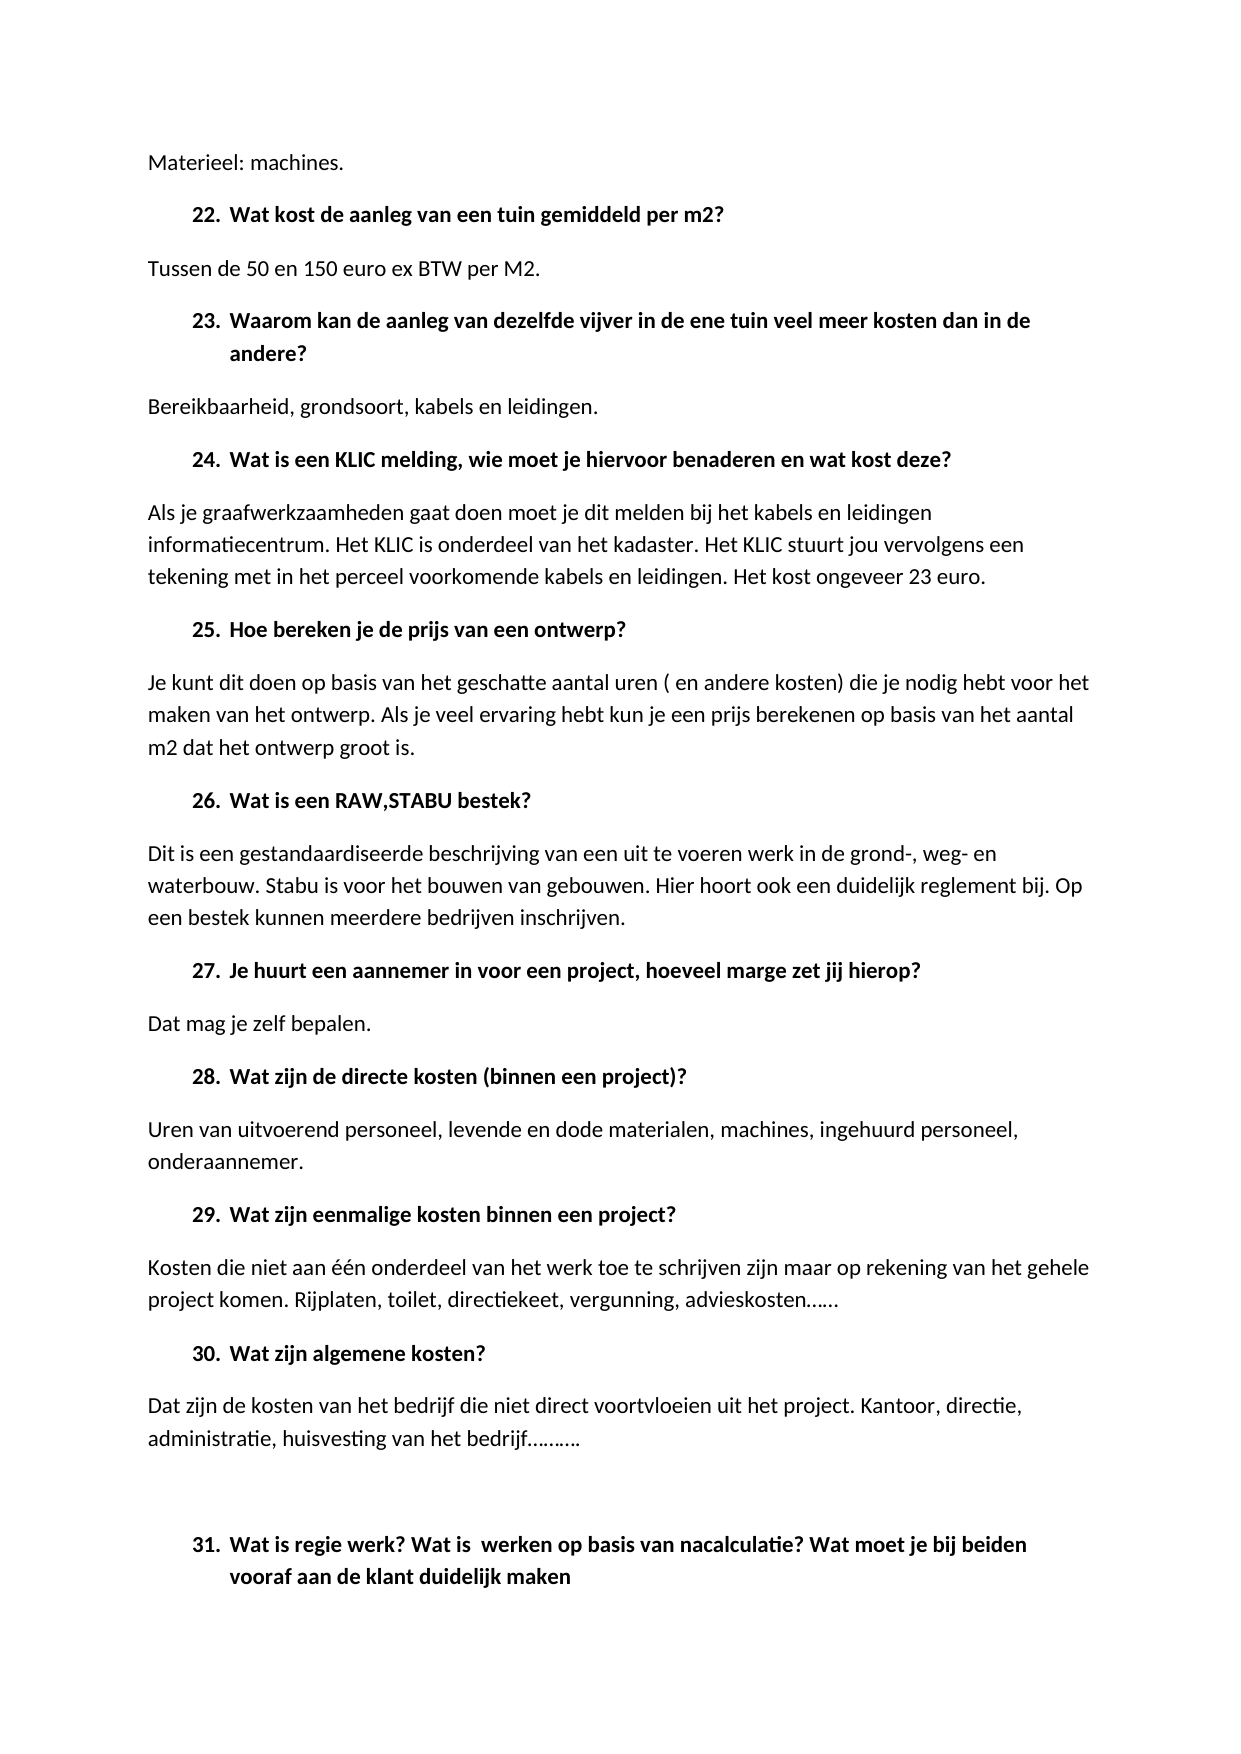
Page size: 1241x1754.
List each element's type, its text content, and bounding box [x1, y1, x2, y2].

list Wat is een RAW,STABU bestek? [192, 786, 1093, 814]
list Je huurt een aannemer in voor een project, hoeveel marge zet jij hierop? [192, 956, 1093, 984]
text Je kunt dit doen op basis van het geschatte aantal uren ( en andere kosten) die je nodig hebt voor het maken van het ontwerp. Als je veel ervaring hebt kun je een prijs berekenen op basis van het aantal m2 dat het ontwerp groot is. [148, 668, 1093, 761]
text Kosten die niet aan één onderdeel van het werk toe te schrijven zijn maar op rekening van het gehele project komen. Rijplaten, toilet, directiekeet, vergunning, advieskosten…… [148, 1253, 1093, 1314]
text Materieel: machines. [148, 148, 1093, 176]
list Hoe bereken je de prijs van een ontwerp? [192, 615, 1093, 643]
list Waarom kan de aanleg van dezelfde vijver in de ene tuin veel meer kosten dan in de andere? [192, 307, 1093, 367]
text Dat zijn de kosten van het bedrijf die niet direct voortvloeien uit het project. Kantoor, directie, administratie, huisvesting van het bedrijf………. [148, 1392, 1093, 1452]
text Uren van uitvoerend personeel, levende en dode materialen, machines, ingehuurd personeel, onderaannemer. [148, 1115, 1093, 1175]
list Wat kost de aanleg van een tuin gemiddeld per m2? [192, 201, 1093, 229]
list Wat zijn algemene kosten? [192, 1339, 1093, 1367]
list Wat is een KLIC melding, wie moet je hiervoor benaderen en wat kost deze? [192, 445, 1093, 473]
text Dat mag je zelf bepalen. [148, 1009, 1093, 1037]
list Wat is regie werk? Wat is werken op basis van nacalculatie? Wat moet je bij beiden vooraf aan de klant duidelijk maken [192, 1530, 1093, 1590]
text Tussen de 50 en 150 euro ex BTW per M2. [148, 254, 1093, 282]
text Bereikbaarheid, grondsoort, kabels en leidingen. [148, 392, 1093, 420]
text Als je graafwerkzaamheden gaat doen moet je dit melden bij het kabels en leidingen informatiecentrum. Het KLIC is onderdeel van het kadaster. Het KLIC stuurt jou vervolgens een tekening met in het perceel voorkomende kabels en leidingen. Het kost ongeveer 23 euro. [148, 498, 1093, 590]
text Dit is een gestandaardiseerde beschrijving van een uit te voeren werk in de grond-, weg- en waterbouw. Stabu is voor het bouwen van gebouwen. Hier hoort ook een duidelijk reglement bij. Op een bestek kunnen meerdere bedrijven inschrijven. [148, 839, 1093, 931]
list Wat zijn eenmalige kosten binnen een project? [192, 1200, 1093, 1228]
list Wat zijn de directe kosten (binnen een project)? [192, 1062, 1093, 1090]
